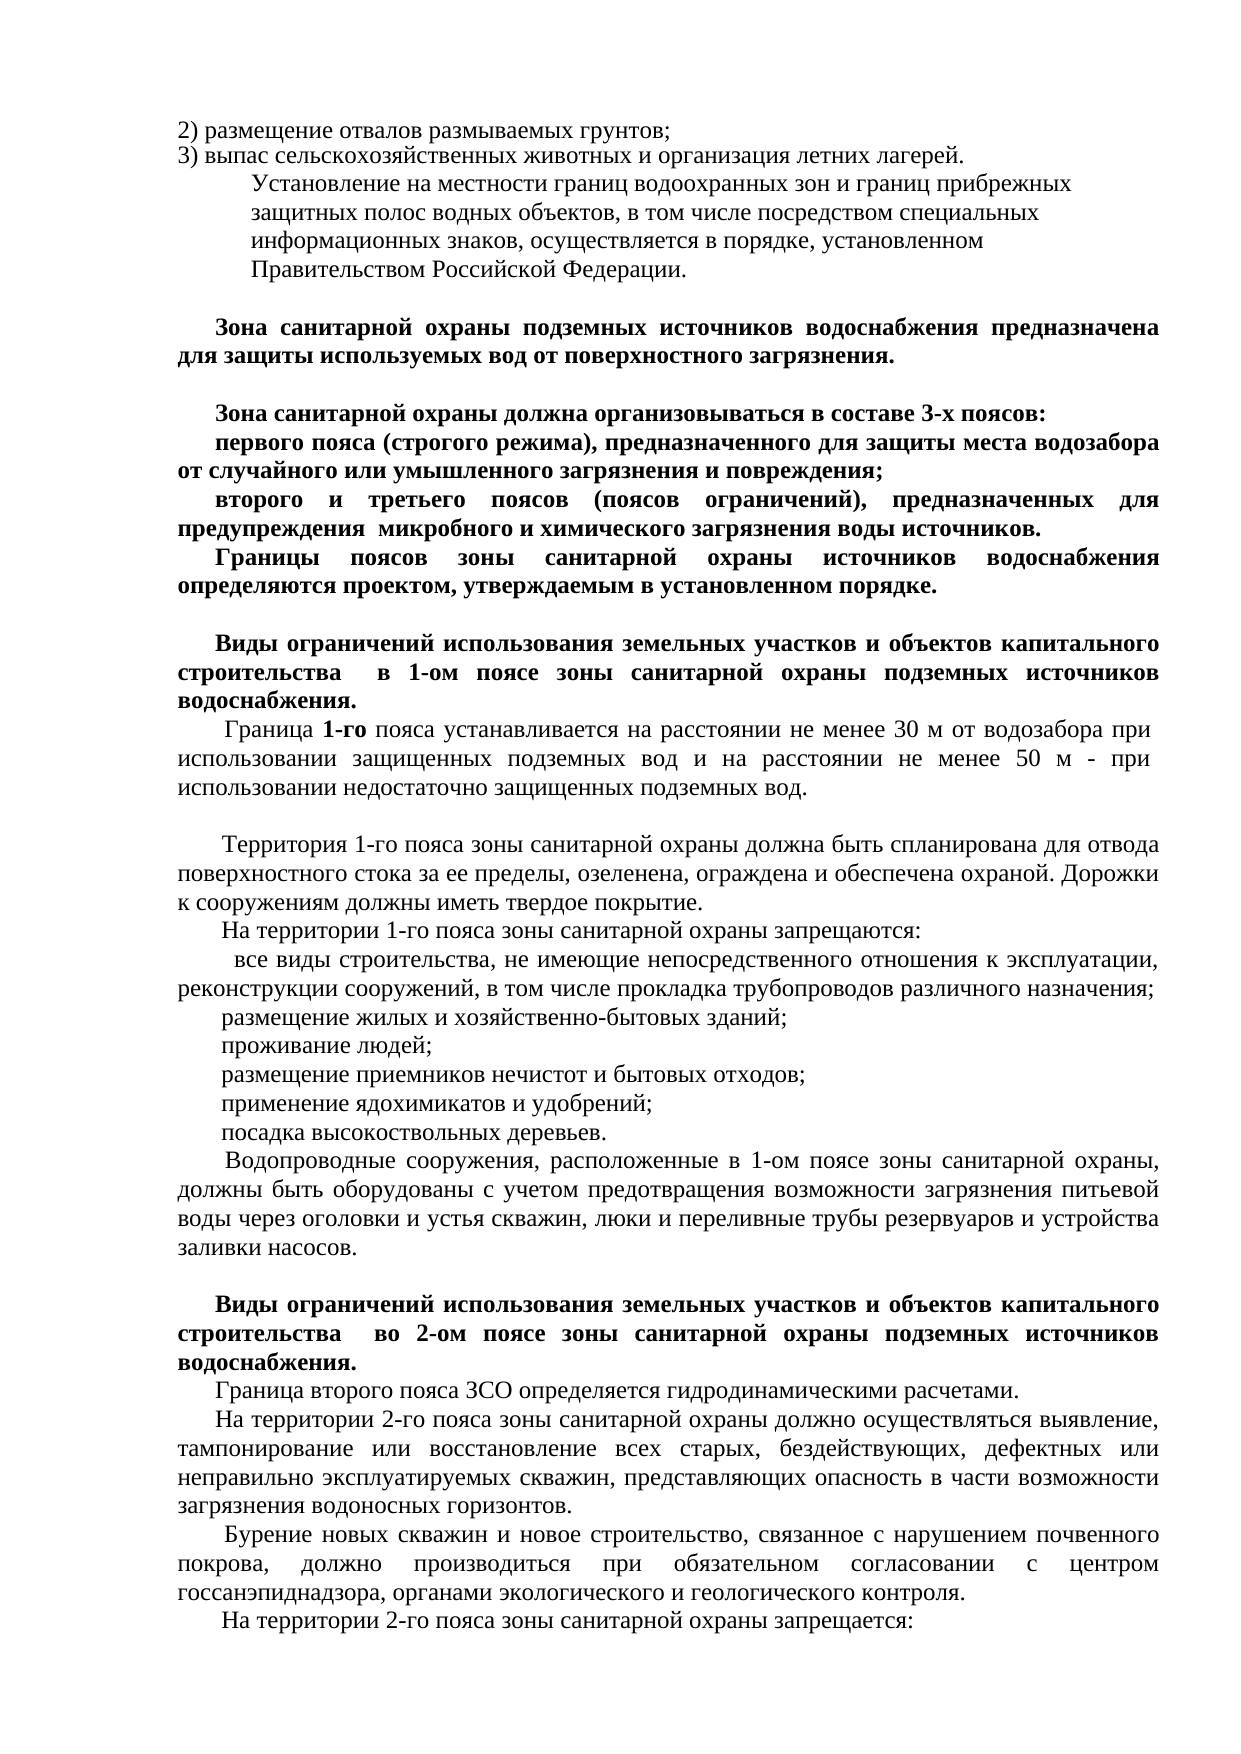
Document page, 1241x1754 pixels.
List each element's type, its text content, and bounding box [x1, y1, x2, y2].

text Зона санитарной охраны подземных источников водоснабжения предназначена для защиты используемых вод от поверхностного загрязнения. [177, 337, 1160, 394]
text Территория 1-го пояса зоны санитарной охраны должна быть спланирована для отвода поверхностного стока за ее пределы, озеленена, ограждена и обеспечена охраной. Дорожки к сооружениям должны иметь твердое покрытие. [177, 854, 1160, 941]
text Водопроводные сооружения, расположенные в 1-ом поясе зоны санитарной охраны, должны быть оборудованы с учетом предотвращения возможности загрязнения питьевой воды через оголовки и устья скважин, люки и переливные трубы резервуаров и устройства заливки насосов. [177, 1171, 1160, 1286]
text На территории 2-го пояса зоны санитарной охраны должно осуществляться выявление, тампонирование или восстановление всех старых, бездействующих, дефектных или неправильно эксплуатируемых скважин, представляющих опасность в части возможности загрязнения водоносных горизонтов. [177, 1429, 1160, 1544]
text Установление на местности границ водоохранных зон и границ прибрежных защитных полос водных объектов, в том числе посредством специальных информационных знаков, осуществляется в порядке, установленном Правительством Российской Федерации. [251, 193, 1160, 308]
text Границы поясов зоны санитарной охраны источников водоснабжения определяются проектом, утверждаемым в установленном порядке. [177, 567, 1160, 624]
text Граница второго пояса ЗСО определяется гидродинамическими расчетами. [177, 1401, 1160, 1429]
text все виды строительства, не имеющие непосредственного отношения к эксплуатации, реконструкции сооружений, в том числе прокладка трубопроводов различного назначения; [177, 969, 1160, 1027]
text размещение жилых и хозяйственно-бытовых зданий; [177, 1027, 1160, 1056]
text Виды ограничений использования земельных участков и объектов капитального строительства в 1-ом поясе зоны санитарной охраны подземных источников водоснабжения. [177, 653, 1160, 739]
text Зона санитарной охраны должна организовываться в составе 3-х поясов: [177, 423, 1160, 452]
text 3) выпас сельскохозяйственных животных и организация летних лагерей. [177, 168, 1160, 193]
text первого пояса (строгого режима), предназначенного для защиты места водозабора от случайного или умышленного загрязнения и повреждения; [177, 452, 1160, 509]
text проживание людей; [177, 1056, 1160, 1084]
text На территории 1-го пояса зоны санитарной охраны запрещаются: [177, 941, 1160, 969]
text применение ядохимикатов и удобрений; [177, 1113, 1160, 1142]
text Граница 1-го пояса устанавливается на расстоянии не менее 30 м от водозабора при использовании защищенных подземных вод и на расстоянии не менее 50 м - при использовании недостаточно защищенных подземных вод. [177, 739, 1152, 826]
text 2) размещение отвалов размываемых грунтов; [177, 143, 1160, 168]
text посадка высокоствольных деревьев. [177, 1142, 1160, 1171]
text размещение приемников нечистот и бытовых отходов; [177, 1084, 1160, 1113]
text второго и третьего поясов (поясов ограничений), предназначенных для предупреждения микробного и химического загрязнения воды источников. [177, 509, 1160, 567]
text Бурение новых скважин и новое строительство, связанное с нарушением почвенного покрова, должно производиться при обязательном согласовании с центром госсанэпиднадзора, органами экологического и геологического контроля. [177, 1544, 1160, 1631]
text 1) распашка земель; [177, 118, 1160, 143]
text Виды ограничений использования земельных участков и объектов капитального строительства во 2-ом поясе зоны санитарной охраны подземных источников водоснабжения. [177, 1314, 1160, 1401]
